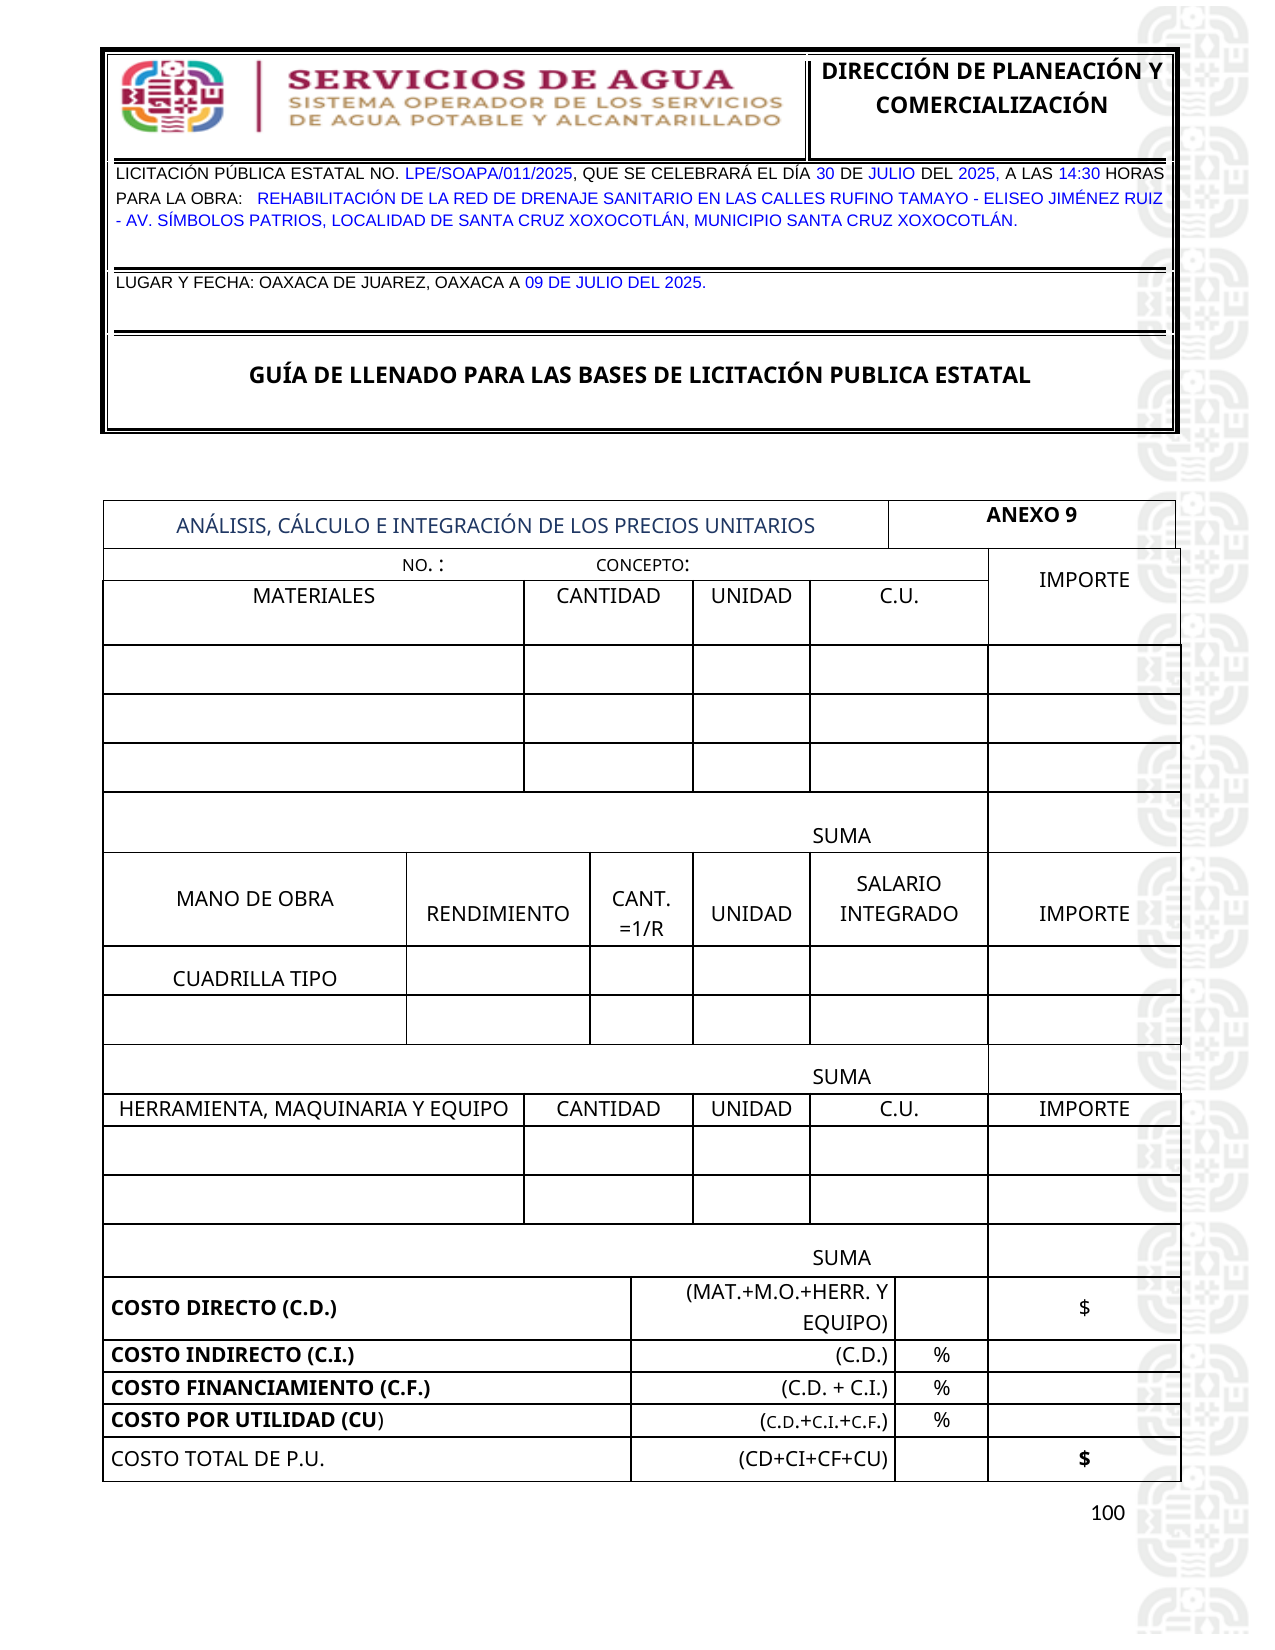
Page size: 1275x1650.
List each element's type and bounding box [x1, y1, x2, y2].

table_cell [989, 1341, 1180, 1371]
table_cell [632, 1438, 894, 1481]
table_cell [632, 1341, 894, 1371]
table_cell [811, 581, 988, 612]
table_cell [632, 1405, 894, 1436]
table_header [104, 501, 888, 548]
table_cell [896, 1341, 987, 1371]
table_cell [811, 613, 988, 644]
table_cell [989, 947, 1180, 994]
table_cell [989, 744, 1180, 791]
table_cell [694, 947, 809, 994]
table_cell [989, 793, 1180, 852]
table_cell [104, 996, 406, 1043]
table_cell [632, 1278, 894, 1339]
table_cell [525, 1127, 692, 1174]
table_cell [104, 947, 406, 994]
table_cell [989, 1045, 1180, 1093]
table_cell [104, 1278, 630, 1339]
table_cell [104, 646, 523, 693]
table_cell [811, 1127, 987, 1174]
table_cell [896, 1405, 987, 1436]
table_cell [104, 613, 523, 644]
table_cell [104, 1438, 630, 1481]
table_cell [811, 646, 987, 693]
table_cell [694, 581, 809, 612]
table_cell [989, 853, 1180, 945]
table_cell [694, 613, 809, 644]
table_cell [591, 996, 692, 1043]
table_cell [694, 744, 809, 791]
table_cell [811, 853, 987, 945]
picture [1122, 169, 1128, 178]
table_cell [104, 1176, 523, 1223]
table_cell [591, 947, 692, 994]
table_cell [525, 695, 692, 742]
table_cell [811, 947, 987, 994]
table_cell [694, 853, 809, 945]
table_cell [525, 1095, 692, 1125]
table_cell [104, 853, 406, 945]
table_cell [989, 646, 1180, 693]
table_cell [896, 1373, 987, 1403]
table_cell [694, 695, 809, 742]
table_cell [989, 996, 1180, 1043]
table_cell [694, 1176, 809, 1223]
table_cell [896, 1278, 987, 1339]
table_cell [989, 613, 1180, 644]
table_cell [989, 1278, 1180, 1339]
picture [1122, 52, 1175, 432]
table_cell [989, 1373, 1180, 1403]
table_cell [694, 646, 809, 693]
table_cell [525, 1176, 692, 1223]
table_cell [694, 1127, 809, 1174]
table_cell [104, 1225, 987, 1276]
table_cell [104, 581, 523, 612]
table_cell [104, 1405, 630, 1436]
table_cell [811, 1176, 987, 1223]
picture [1122, 6, 1252, 1634]
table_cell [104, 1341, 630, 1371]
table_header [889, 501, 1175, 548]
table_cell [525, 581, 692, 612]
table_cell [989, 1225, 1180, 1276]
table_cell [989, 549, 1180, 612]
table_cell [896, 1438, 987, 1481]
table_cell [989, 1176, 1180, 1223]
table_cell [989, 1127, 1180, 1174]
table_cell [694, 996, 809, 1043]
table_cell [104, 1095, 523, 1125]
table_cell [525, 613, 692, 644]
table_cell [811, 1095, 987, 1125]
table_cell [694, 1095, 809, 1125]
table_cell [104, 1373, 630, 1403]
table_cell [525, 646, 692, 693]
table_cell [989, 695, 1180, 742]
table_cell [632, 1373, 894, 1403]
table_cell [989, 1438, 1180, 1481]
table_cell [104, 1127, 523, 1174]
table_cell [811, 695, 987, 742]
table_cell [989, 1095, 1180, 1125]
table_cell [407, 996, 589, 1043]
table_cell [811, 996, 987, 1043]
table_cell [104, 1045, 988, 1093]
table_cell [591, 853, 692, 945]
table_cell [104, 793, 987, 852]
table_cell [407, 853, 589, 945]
picture [117, 55, 791, 145]
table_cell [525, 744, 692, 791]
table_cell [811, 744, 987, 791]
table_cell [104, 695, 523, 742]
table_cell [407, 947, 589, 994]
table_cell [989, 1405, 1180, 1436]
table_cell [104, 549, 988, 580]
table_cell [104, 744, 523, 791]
